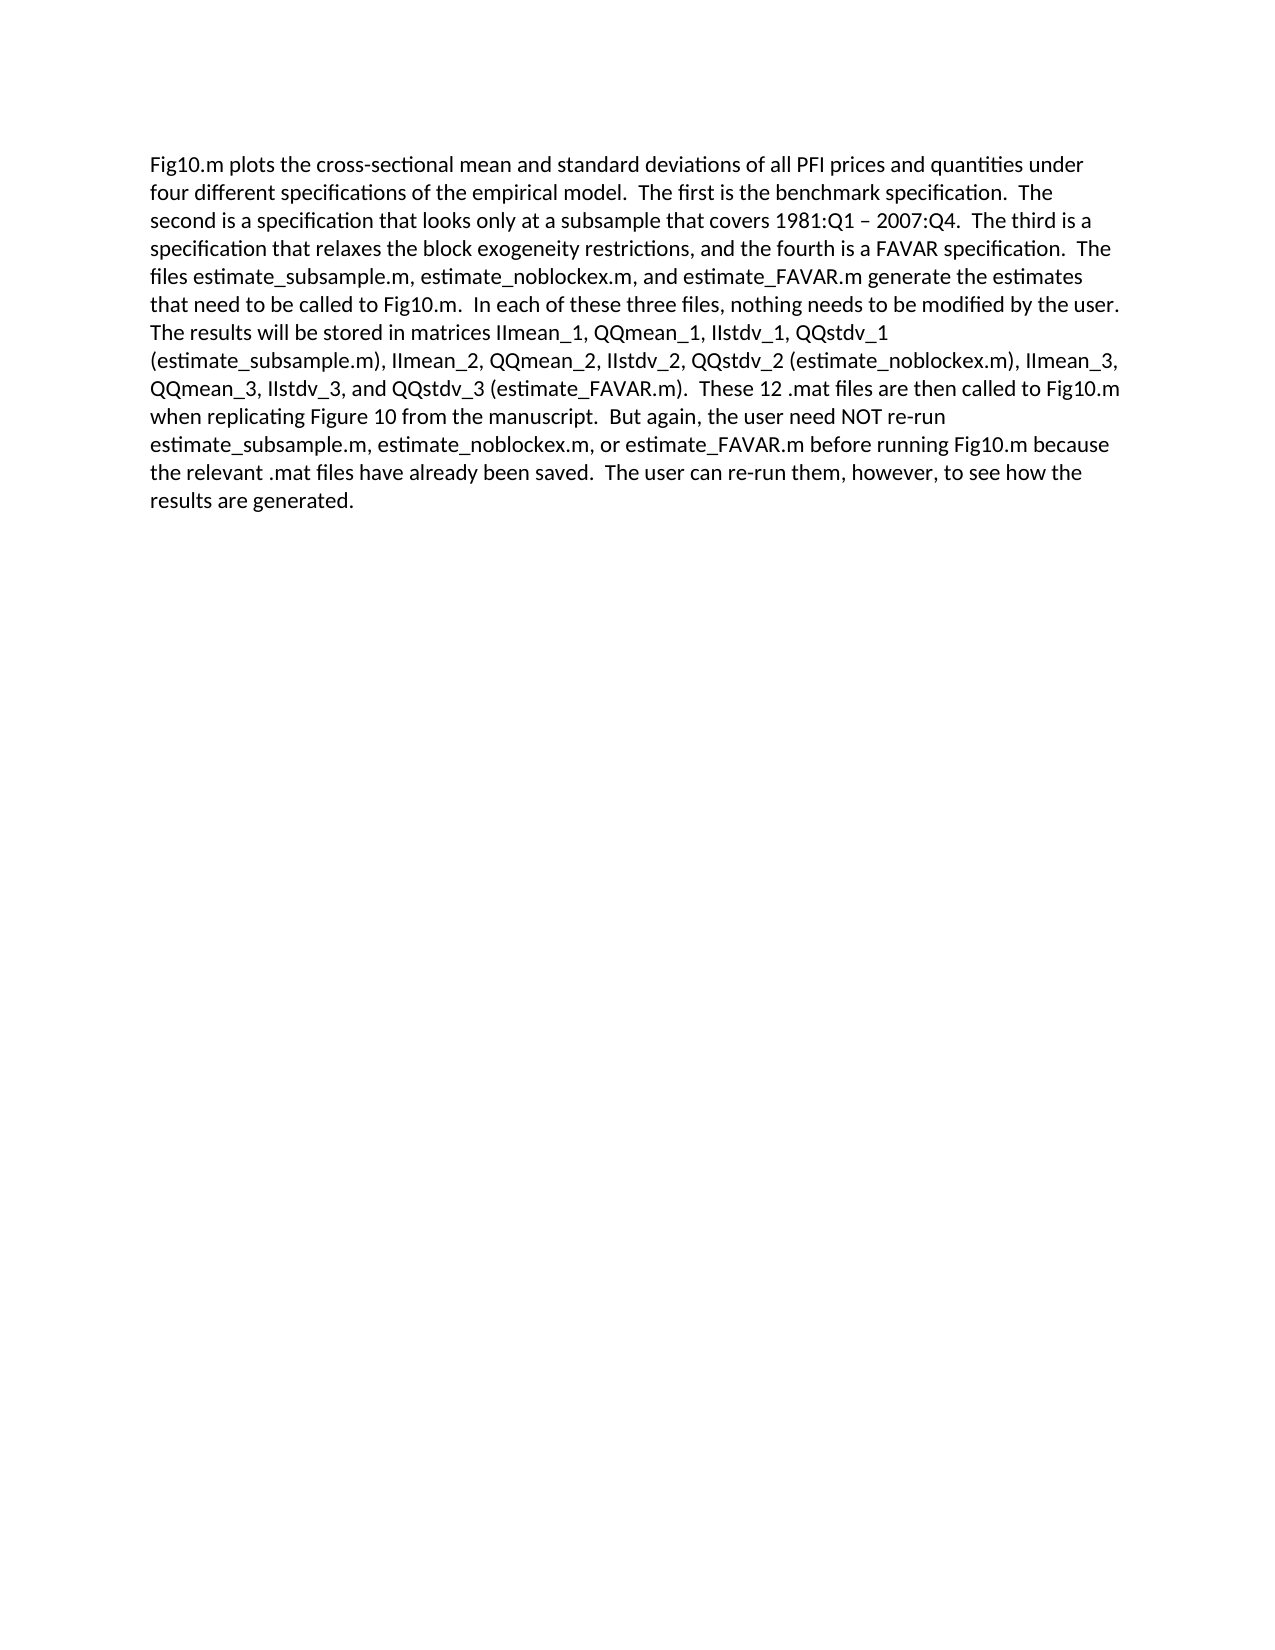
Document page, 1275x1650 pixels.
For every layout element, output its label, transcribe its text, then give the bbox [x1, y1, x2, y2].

text Fig10.m plots the cross-sectional mean and standard deviations of all PFI prices and quantities under four different specifications of the empirical model. The first is the benchmark specification. The second is a specification that looks only at a subsample that covers 1981:Q1 – 2007:Q4. The third is a specification that relaxes the block exogeneity restrictions, and the fourth is a FAVAR specification. The files estimate_subsample.m, estimate_noblockex.m, and estimate_FAVAR.m generate the estimates that need to be called to Fig10.m. In each of these three files, nothing needs to be modified by the user. The results will be stored in matrices IImean_1, QQmean_1, IIstdv_1, QQstdv_1 (estimate_subsample.m), IImean_2, QQmean_2, IIstdv_2, QQstdv_2 (estimate_noblockex.m), IImean_3, QQmean_3, IIstdv_3, and QQstdv_3 (estimate_FAVAR.m). These 12 .mat files are then called to Fig10.m when replicating Figure 10 from the manuscript. But again, the user need NOT re-run estimate_subsample.m, estimate_noblockex.m, or estimate_FAVAR.m before running Fig10.m because the relevant .mat files have already been saved. The user can re-run them, however, to see how the results are generated. [150, 150, 1125, 514]
